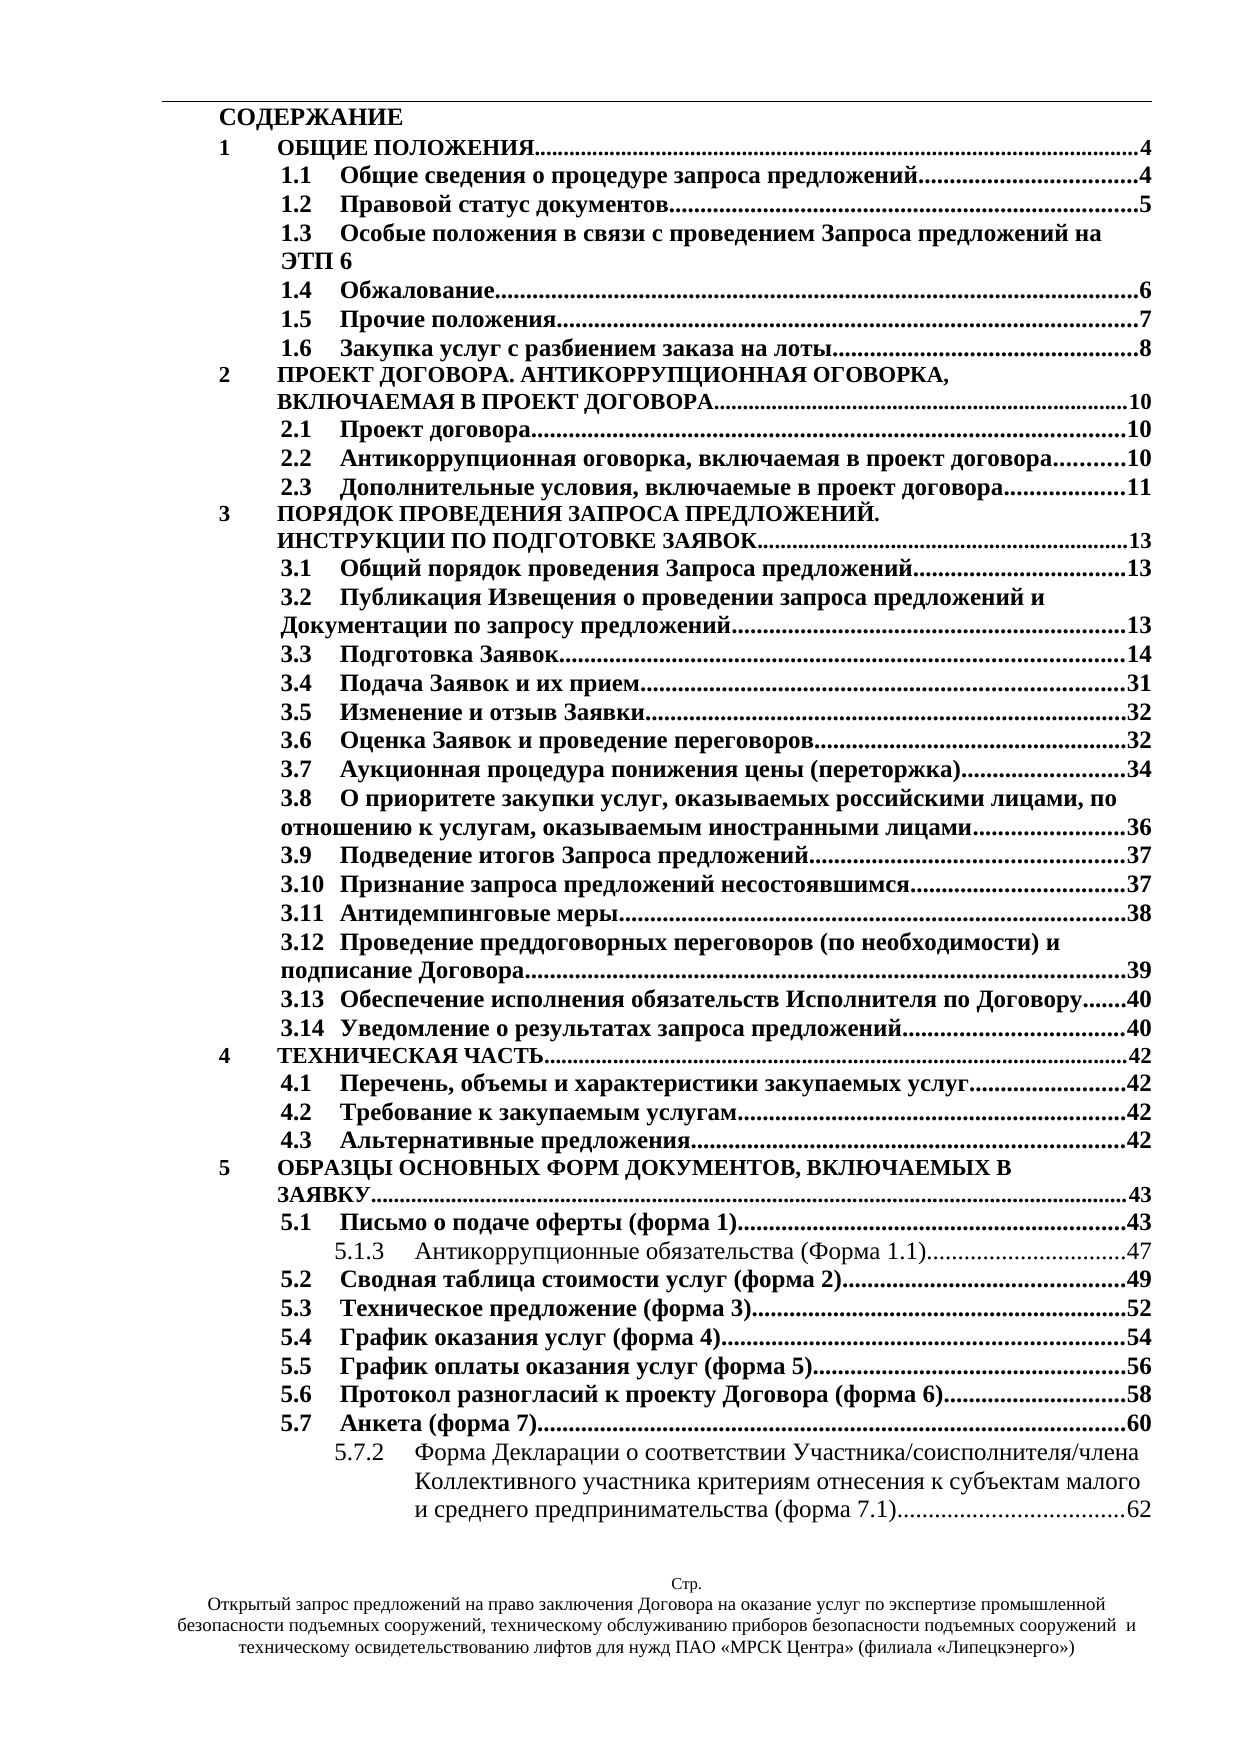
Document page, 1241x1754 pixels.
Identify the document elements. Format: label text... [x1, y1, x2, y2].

text 3 Порядок проведения Запроса предложений. Инструкции по подготовке Заявок 13 [218, 500, 1033, 553]
text 5.1 Письмо о подаче оферты (форма 1) 43 [280, 1207, 1133, 1236]
text 3.12 Проведение преддоговорных переговоров (по необходимости) и подписание Договора 39 [280, 927, 1133, 984]
text 5.7 Анкета (форма 7) 60 [280, 1408, 1133, 1437]
text 3.1 Общий порядок проведения Запроса предложений 13 [280, 553, 1133, 582]
text 5.7.2 Форма Декларации о соответствии Участника/соисполнителя/члена Коллективного участника критериям отнесения к субъектам малого и среднего предпринимательства (форма 7.1) 62 [334, 1437, 1144, 1523]
text 3.6 Оценка Заявок и проведение переговоров 32 [280, 726, 1133, 754]
text 5.4 График оказания услуг (форма 4) 54 [280, 1322, 1133, 1351]
text 3.7 Аукционная процедура понижения цены (переторжка) 34 [280, 754, 1133, 783]
text 2 Проект Договора. Антикоррупционная оговорка, включаемая в проект договора 10 [218, 361, 1033, 414]
text 1.3 Особые положения в связи с проведением Запроса предложений на ЭТП 6 [280, 218, 1133, 275]
text 3.11 Антидемпинговые меры 38 [280, 898, 1133, 927]
text 5.2 Сводная таблица стоимости услуг (форма 2) 49 [280, 1264, 1133, 1293]
text 3.2 Публикация Извещения о проведении запроса предложений и Документации по запросу предложений 13 [280, 582, 1133, 639]
text 3.13 Обеспечение исполнения обязательств Исполнителя по Договору 40 [280, 984, 1133, 1013]
text 3.4 Подача Заявок и их прием 31 [280, 668, 1133, 697]
text 3.9 Подведение итогов Запроса предложений 37 [280, 841, 1133, 869]
text 2.1 Проект договора 10 [280, 414, 1133, 443]
text 3.10 Признание запроса предложений несостоявшимся 37 [280, 869, 1133, 898]
text 1 Общие положения 4 [218, 134, 1033, 160]
text 1.4 Обжалование 6 [280, 275, 1133, 304]
text 1.5 Прочие положения 7 [280, 304, 1133, 333]
text 4.2 Требование к закупаемым услугам 42 [280, 1097, 1133, 1126]
text 2.3 Дополнительные условия, включаемые в проект договора 11 [280, 472, 1133, 500]
text 1.1 Общие сведения о процедуре запроса предложений 4 [280, 160, 1133, 189]
text 3.14 Уведомление о результатах запроса предложений 40 [280, 1013, 1133, 1042]
text 5.5 График оплаты оказания услуг (форма 5) 56 [280, 1351, 1133, 1379]
text 3.3 Подготовка Заявок 14 [280, 639, 1133, 668]
text 5.6 Протокол разногласий к проекту Договора (форма 6) 58 [280, 1379, 1133, 1408]
text 3.8 О приоритете закупки услуг, оказываемых российскими лицами, по отношению к услугам, оказываемым иностранными лицами 36 [280, 783, 1133, 841]
text 4.1 Перечень, объемы и характеристики закупаемых услуг 42 [280, 1068, 1133, 1097]
text СОДЕРЖАНИЕ [218, 102, 938, 131]
text 3.5 Изменение и отзыв Заявки 32 [280, 697, 1133, 726]
text 4.3 Альтернативные предложения 42 [280, 1126, 1133, 1154]
text 2.2 Антикоррупционная оговорка, включаемая в проект договора 10 [280, 443, 1133, 472]
text 5 Образцы основных форм документов, включаемых в Заявку 43 [218, 1154, 1033, 1207]
text 4 Техническая часть 42 [218, 1042, 1033, 1068]
text 5.1.3 Антикоррупционные обязательства (Форма 1.1). 47 [334, 1236, 1144, 1264]
text 1.2 Правовой статус документов 5 [280, 189, 1133, 218]
text 5.3 Техническое предложение (форма 3) 52 [280, 1293, 1133, 1322]
text 1.6 Закупка услуг с разбиением заказа на лоты 8 [280, 333, 1133, 361]
